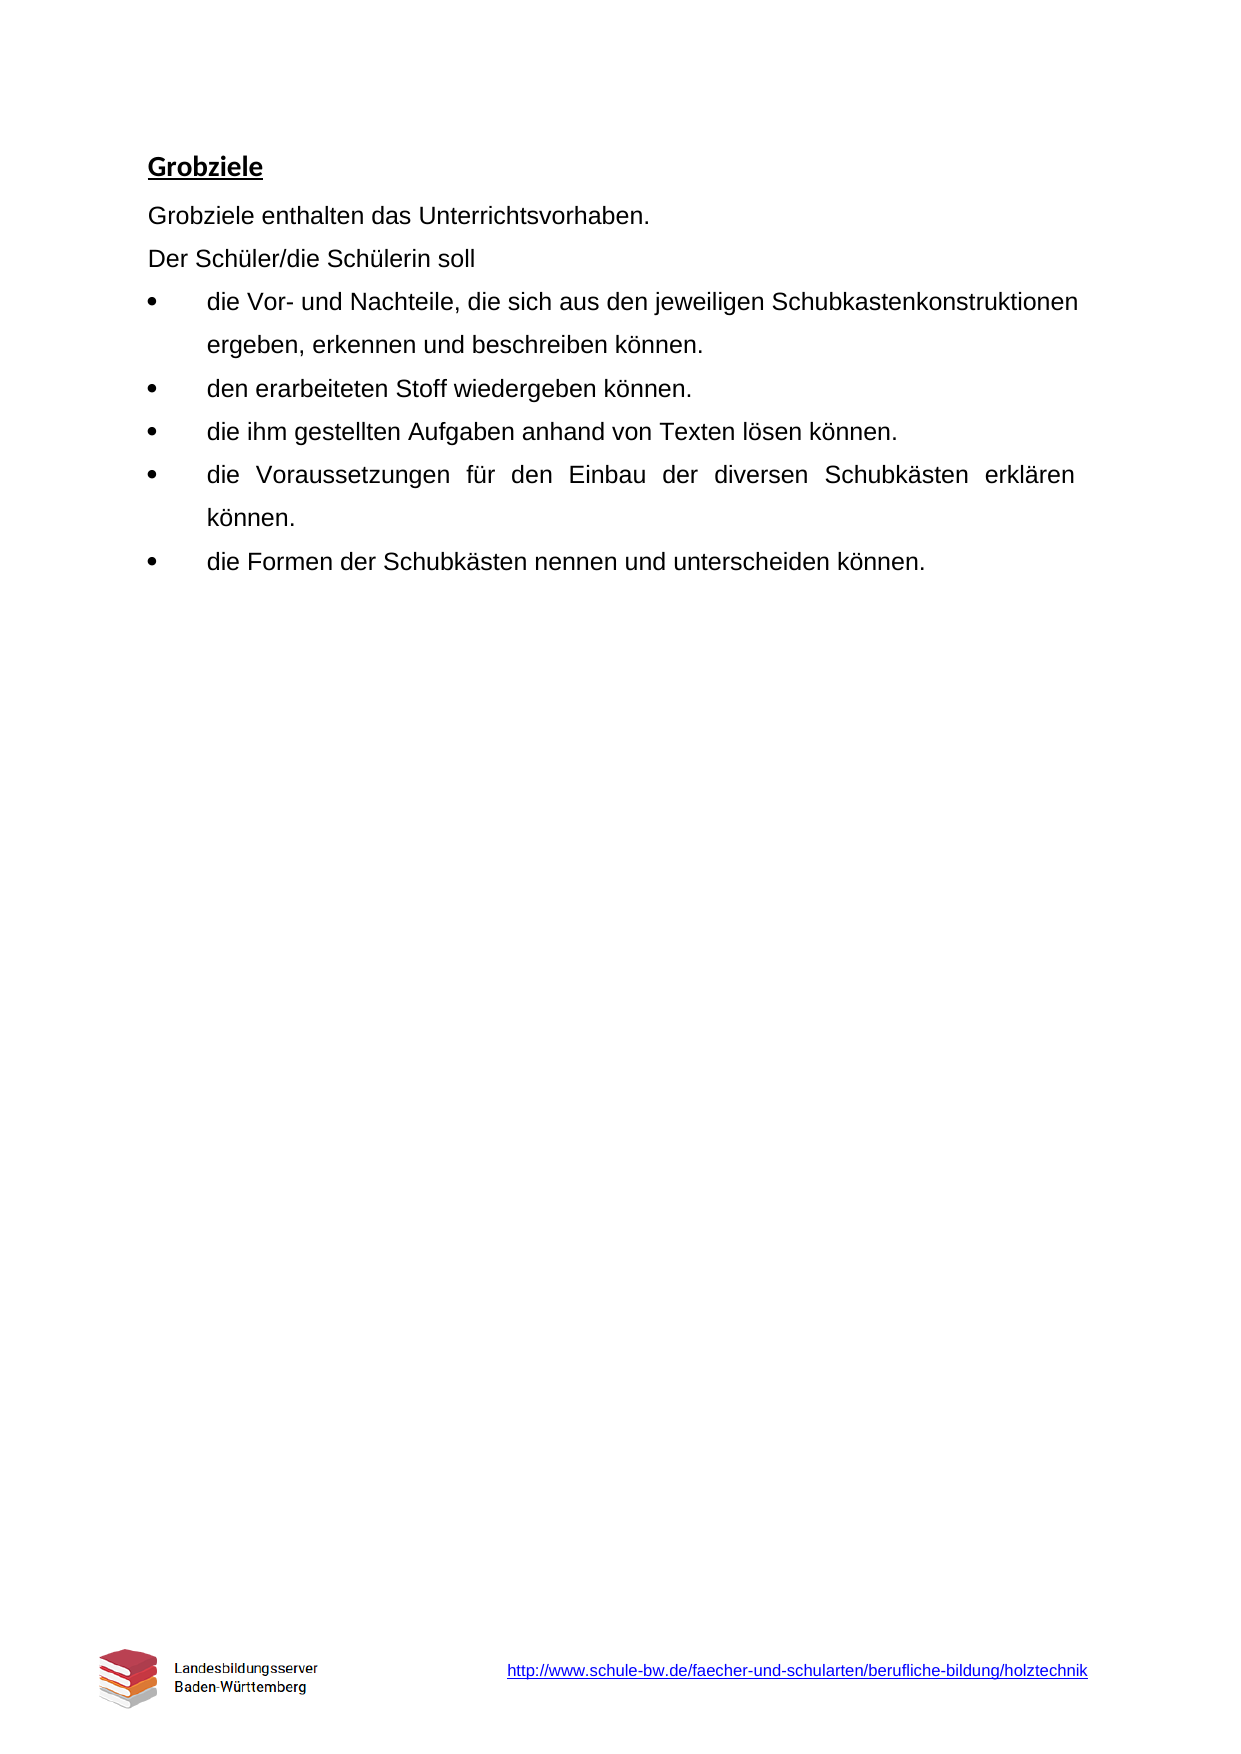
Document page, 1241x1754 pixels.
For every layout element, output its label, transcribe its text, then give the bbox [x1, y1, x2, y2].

text Der Schüler/die Schülerin soll [148, 244, 1093, 273]
list die Formen der Schubkästen nennen und unterscheiden können. [148, 546, 1093, 575]
picture [89, 1637, 328, 1713]
text Grobziele enthalten das Unterrichtsvorhaben. [148, 201, 1093, 230]
list den erarbeiteten Stoff wiedergeben können. [148, 374, 1093, 402]
list Grobziele [148, 148, 1093, 183]
list die Voraussetzungen für den Einbau der diversen Schubkästen erklären können. [148, 460, 1093, 532]
list die Vor- und Nachteile, die sich aus den jeweiligen Schubkastenkonstruktionen ergeben, erkennen und beschreiben können. [148, 287, 1093, 359]
list die ihm gestellten Aufgaben anhand von Texten lösen können. [148, 417, 1093, 446]
